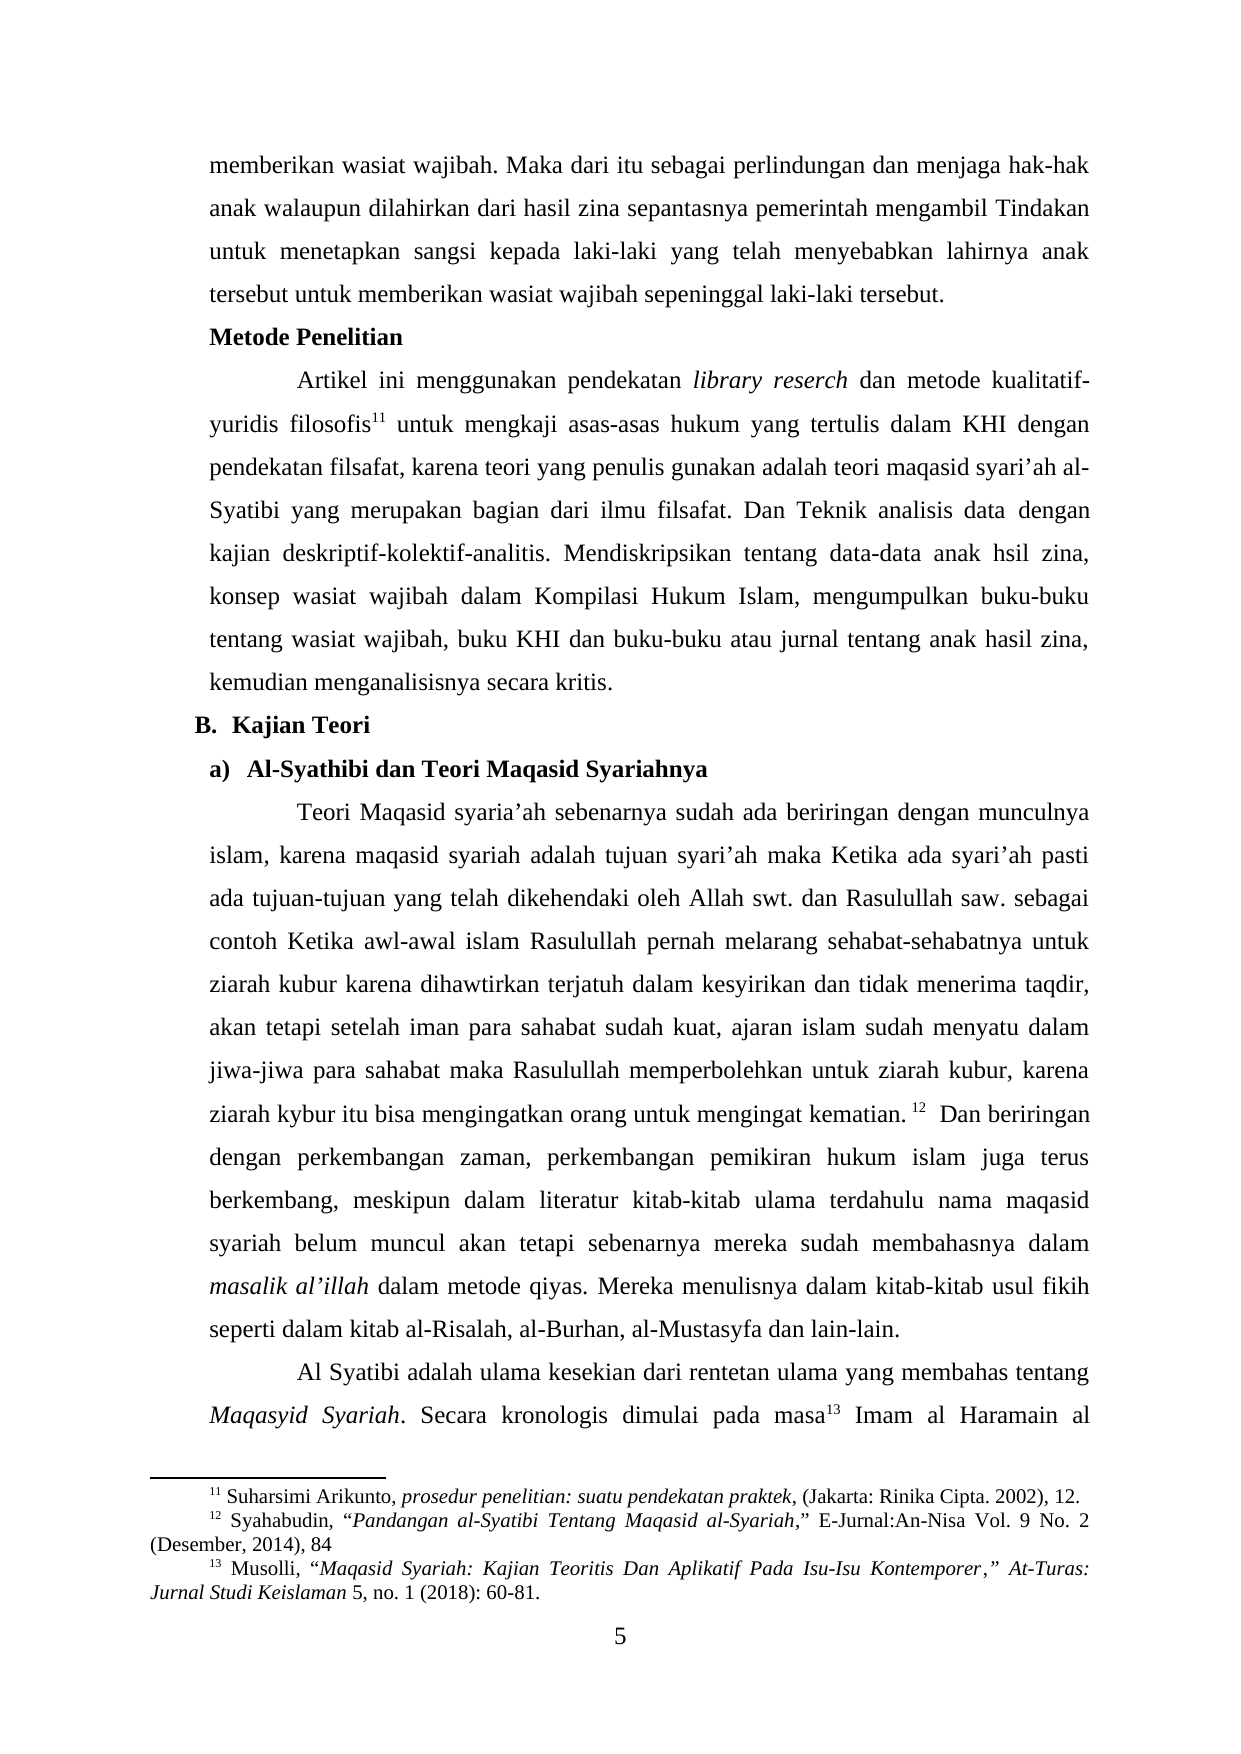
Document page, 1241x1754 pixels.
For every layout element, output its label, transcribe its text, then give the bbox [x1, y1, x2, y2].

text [209, 150, 1090, 308]
subtitle Kajian Teori [194, 711, 1090, 739]
subtitle Metode Penelitian [209, 322, 1090, 351]
text Teori Maqasid syaria’ah sebenarnya sudah ada beriringan dengan munculnya islam, karena maqasid syariah adalah tujuan syari’ah maka Ketika ada syari’ah pasti ada tujuan-tujuan yang telah dikehendaki oleh Allah swt. dan Rasulullah saw. sebagai contoh Ketika awl-awal islam Rasulullah pernah melarang sehabat-sehabatnya untuk ziarah kubur karena dihawtirkan terjatuh dalam kesyirikan dan tidak menerima taqdir, akan tetapi setelah iman para sahabat sudah kuat, ajaran islam sudah menyatu dalam jiwa-jiwa para sahabat maka Rasulullah memperbolehkan untuk ziarah kubur, karena ziarah kybur itu bisa mengingatkan orang untuk mengingat kematian. Dan beriringan dengan perkembangan zaman, perkembangan pemikiran hukum islam juga terus berkembang, meskipun dalam literatur kitab-kitab ulama terdahulu nama maqasid syariah belum muncul akan tetapi sebenarnya mereka sudah membahasnya dalam masalik al’illah dalam metode qiyas. Mereka menulisnya dalam kitab-kitab usul fikih seperti dalam kitab al-Risalah, al-Burhan, al-Mustasyfa dan lain-lain. [209, 797, 1090, 1343]
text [209, 1357, 1090, 1429]
subtitle Al-Syathibi dan Teori Maqasid Syariahnya [209, 754, 1090, 782]
text Artikel ini menggunakan pendekatan library reserch dan metode kualitatif-yuridis filosofis untuk mengkaji asas-asas hukum yang tertulis dalam KHI dengan pendekatan filsafat, karena teori yang penulis gunakan adalah teori maqasid syari’ah al-Syatibi yang merupakan bagian dari ilmu filsafat. Dan Teknik analisis data dengan kajian deskriptif-kolektif-analitis. Mendiskripsikan tentang data-data anak hsil zina, konsep wasiat wajibah dalam Kompilasi Hukum Islam, mengumpulkan buku-buku tentang wasiat wajibah, buku KHI dan buku-buku atau jurnal tentang anak hasil zina, kemudian menganalisisnya secara kritis. [209, 366, 1090, 696]
